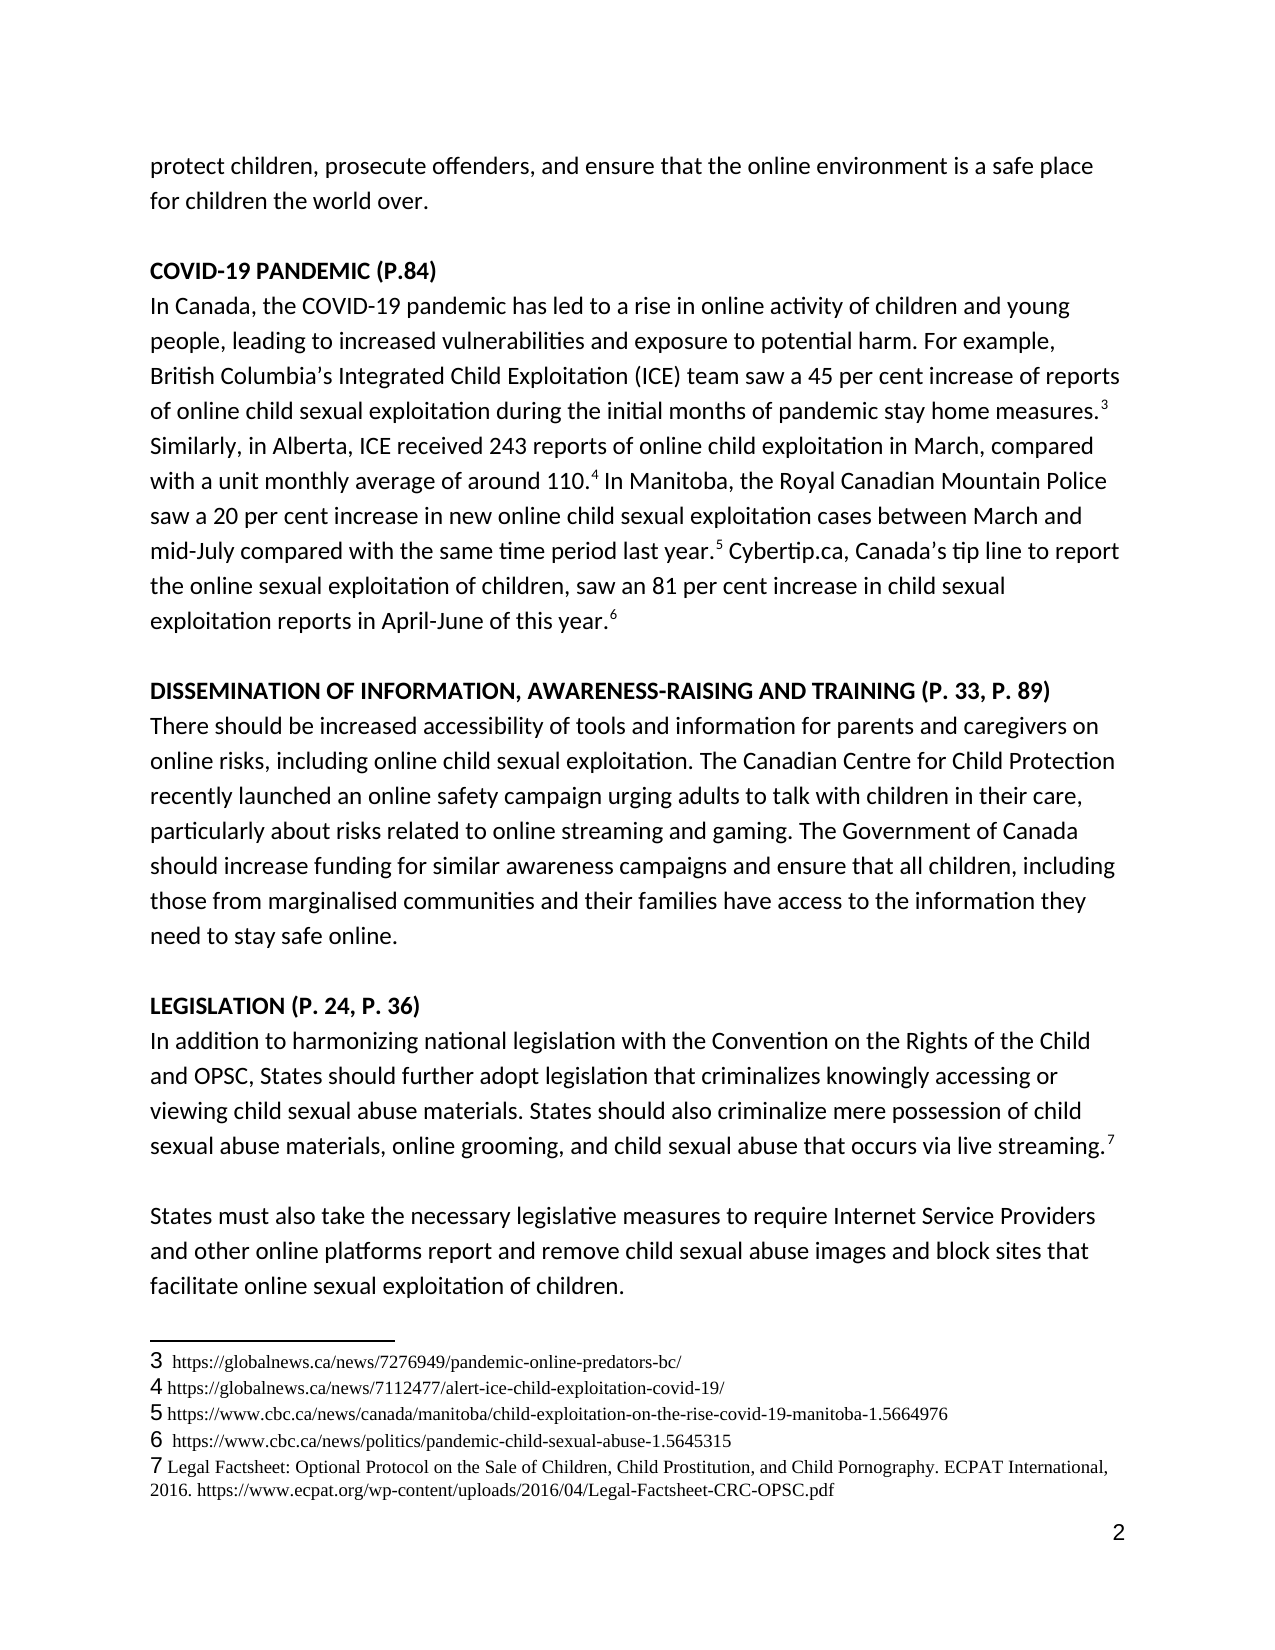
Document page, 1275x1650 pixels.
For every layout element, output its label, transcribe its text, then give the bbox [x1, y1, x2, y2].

text DISSEMINATION OF INFORMATION, AWARENESS-RAISING AND TRAINING (P. 33, P. 89) [150, 675, 1125, 706]
text COVID-19 PANDEMIC (P.84) [150, 255, 1125, 286]
text LEGISLATION (P. 24, P. 36) [150, 990, 1125, 1021]
text States must also take the necessary legislative measures to require Internet Service Providers and other online platforms report and remove child sexual abuse images and block sites that facilitate online sexual exploitation of children. [150, 1200, 1125, 1301]
text There should be increased accessibility of tools and information for parents and caregivers on online risks, including online child sexual exploitation. The Canadian Centre for Child Protection recently launched an online safety campaign urging adults to talk with children in their care, particularly about risks related to online streaming and gaming. The Government of Canada should increase funding for similar awareness campaigns and ensure that all children, including those from marginalised communities and their families have access to the information they need to stay safe online. [150, 710, 1125, 951]
text In addition to harmonizing national legislation with the Convention on the Rights of the Child and OPSC, States should further adopt legislation that criminalizes knowingly accessing or viewing child sexual abuse materials. States should also criminalize mere possession of child sexual abuse materials, online grooming, and child sexual abuse that occurs via live streaming. [150, 1025, 1125, 1161]
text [150, 150, 1125, 216]
text In Canada, the COVID-19 pandemic has led to a rise in online activity of children and young people, leading to increased vulnerabilities and exposure to potential harm. For example, British Columbia’s Integrated Child Exploitation (ICE) team saw a 45 per cent increase of reports of online child sexual exploitation during the initial months of pandemic stay home measures. Similarly, in Alberta, ICE received 243 reports of online child exploitation in March, compared with a unit monthly average of around 110. In Manitoba, the Royal Canadian Mountain Police saw a 20 per cent increase in new online child sexual exploitation cases between March and mid-July compared with the same time period last year. Cybertip.ca, Canada’s tip line to report the online sexual exploitation of children, saw an 81 per cent increase in child sexual exploitation reports in April-June of this year. [150, 290, 1125, 636]
